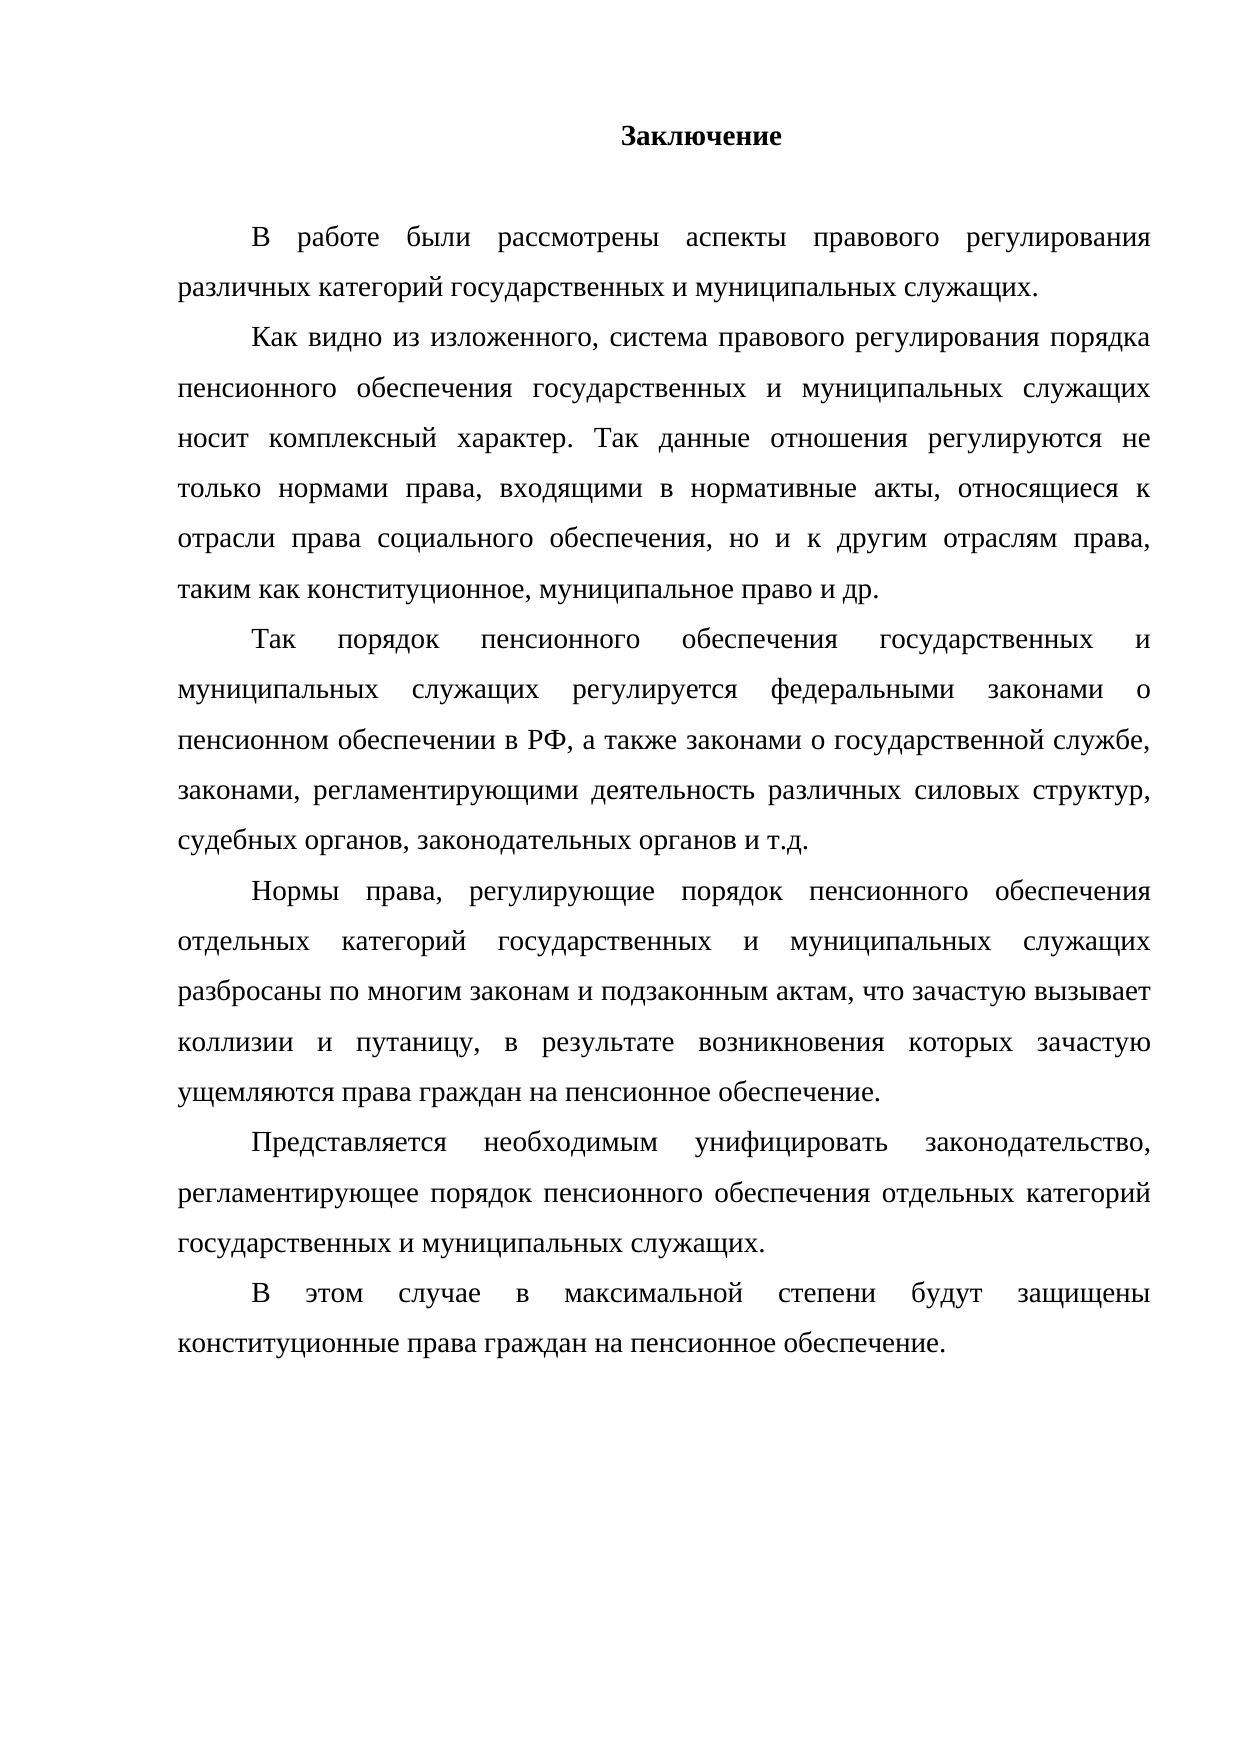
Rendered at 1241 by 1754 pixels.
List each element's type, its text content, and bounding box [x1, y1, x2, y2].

text Заключение [177, 118, 1152, 152]
text Так порядок пенсионного обеспечения государственных и муниципальных служащих регулируется федеральными законами о пенсионном обеспечении в РФ, а также законами о государственной службе, законами, регламентирующими деятельность различных силовых структур, судебных органов, законодательных органов и т.д. [177, 621, 1152, 856]
text В работе были рассмотрены аспекты правового регулирования различных категорий государственных и муниципальных служащих. [177, 219, 1152, 303]
text В этом случае в максимальной степени будут защищены конституционные права граждан на пенсионное обеспечение. [177, 1275, 1152, 1359]
text Как видно из изложенного, система правового регулирования порядка пенсионного обеспечения государственных и муниципальных служащих носит комплексный характер. Так данные отношения регулируются не только нормами права, входящими в нормативные акты, относящиеся к отрасли права социального обеспечения, но и к другим отраслям права, таким как конституционное, муниципальное право и др. [177, 319, 1152, 604]
text Представляется необходимым унифицировать законодательство, регламентирующее порядок пенсионного обеспечения отдельных категорий государственных и муниципальных служащих. [177, 1124, 1152, 1258]
text Нормы права, регулирующие порядок пенсионного обеспечения отдельных категорий государственных и муниципальных служащих разбросаны по многим законам и подзаконным актам, что зачастую вызывает коллизии и путаницу, в результате возникновения которых зачастую ущемляются права граждан на пенсионное обеспечение. [177, 873, 1152, 1108]
